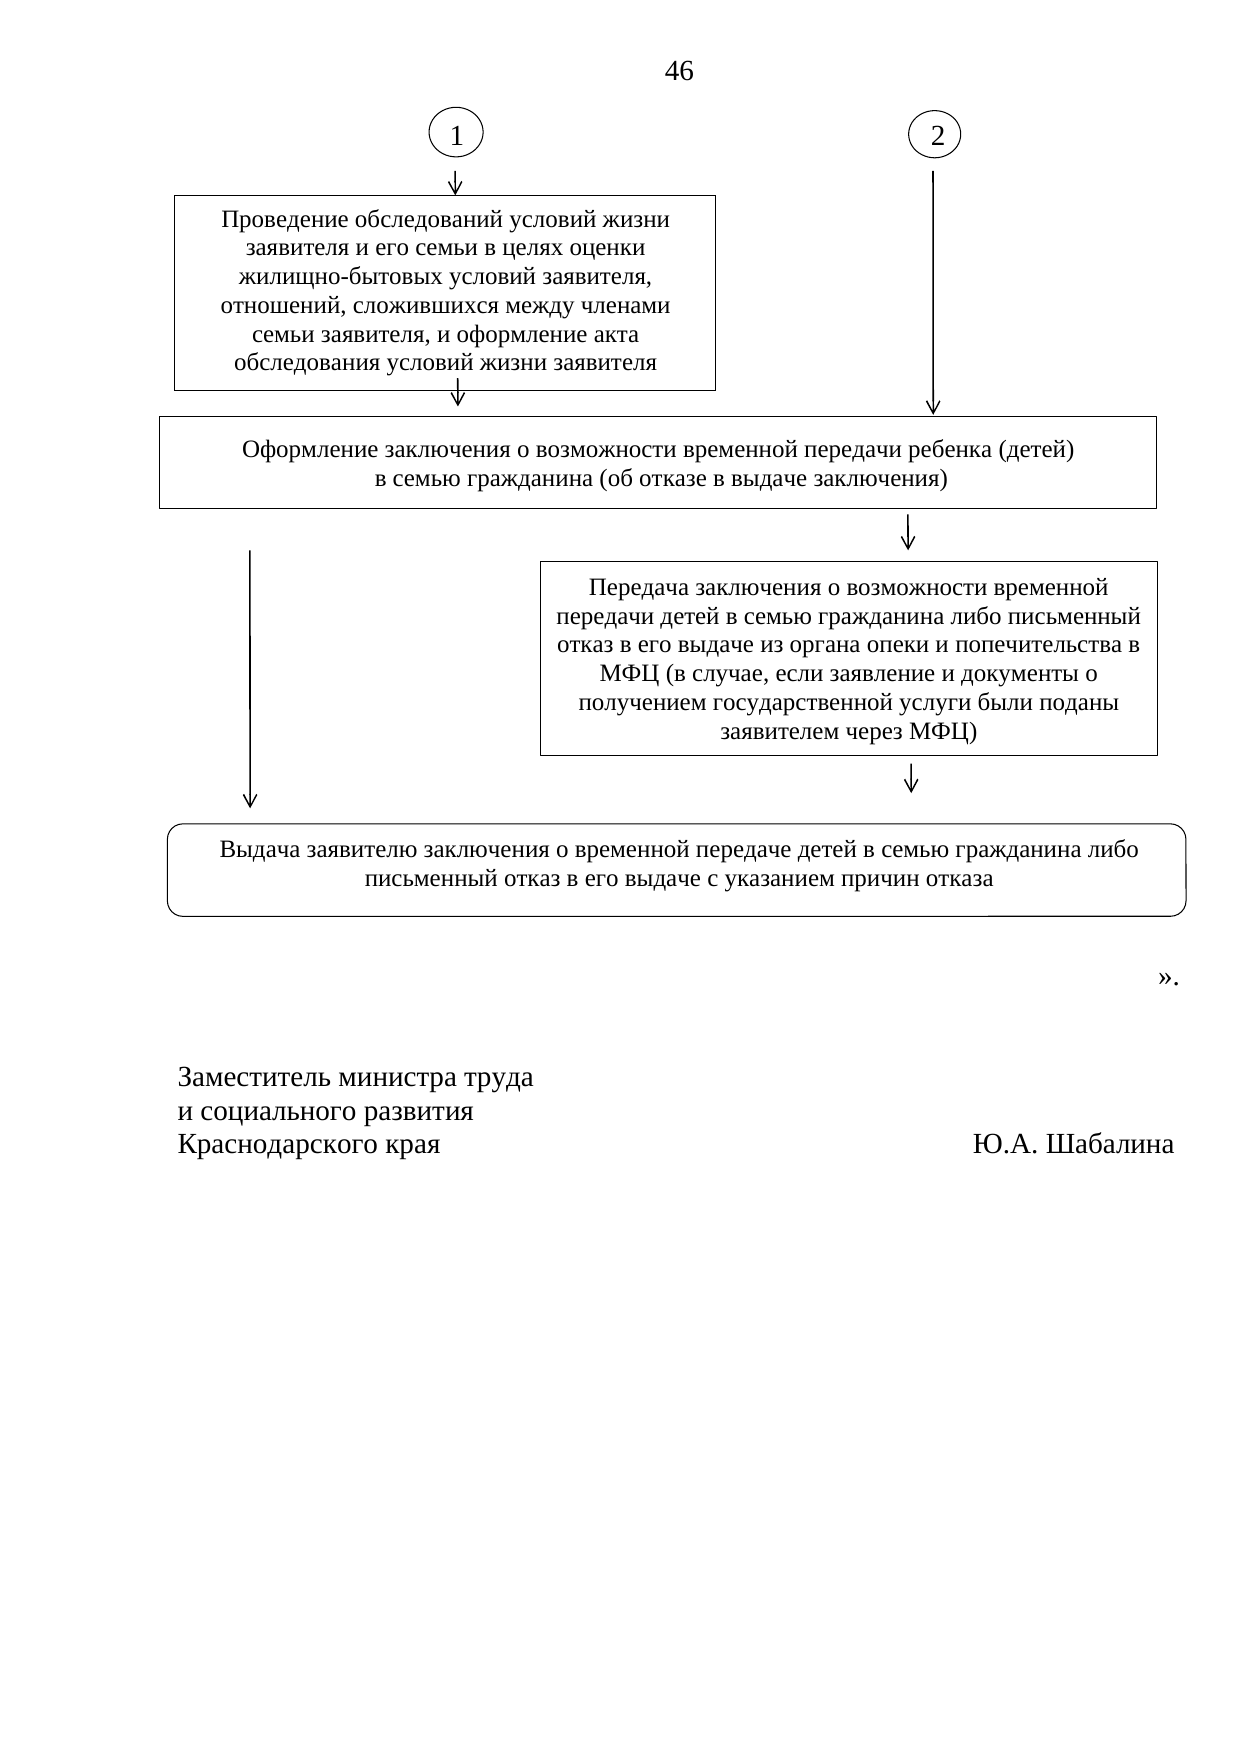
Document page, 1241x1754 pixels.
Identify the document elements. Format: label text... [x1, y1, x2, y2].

text ». [177, 958, 1181, 992]
text 1 2 [177, 118, 1181, 152]
text и социального развития [177, 1093, 1181, 1126]
text Заместитель министра труда [177, 1059, 1181, 1093]
text Выдача заявителю заключения о временной передаче детей в семью гражданина либо письменный отказ в его выдаче с указанием причин отказа [177, 834, 1181, 891]
text Краснодарского края Ю.А. Шабалина [177, 1126, 1181, 1160]
